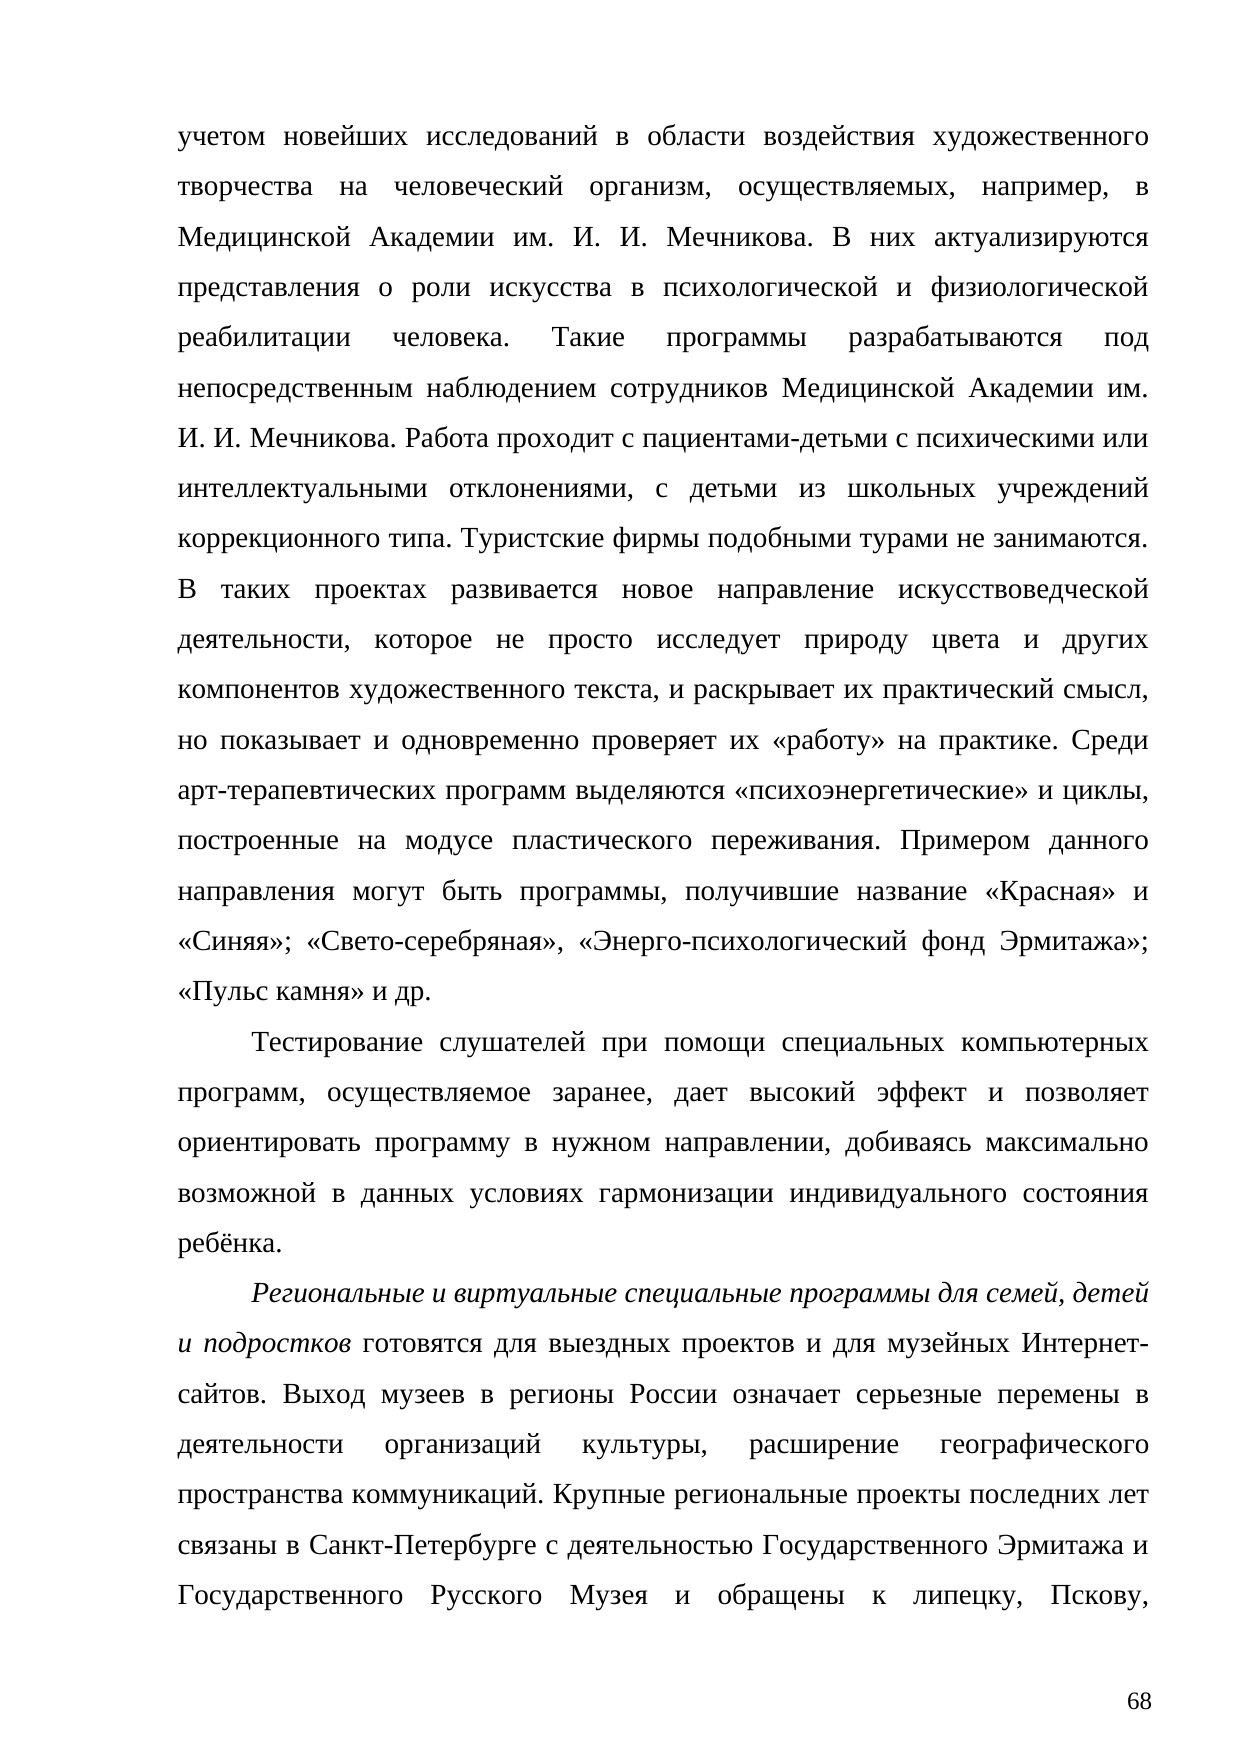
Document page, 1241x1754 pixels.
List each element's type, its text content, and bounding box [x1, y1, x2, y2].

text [177, 1275, 1149, 1611]
text Тестирование слушателей при помощи специальных компьютерных программ, осуществляемое заранее, дает высокий эффект и позволяет ориентировать программу в нужном направлении, добиваясь максимально возможной в данных условиях гармонизации индивидуального состояния ребёнка. [177, 1024, 1149, 1258]
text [177, 118, 1149, 1007]
